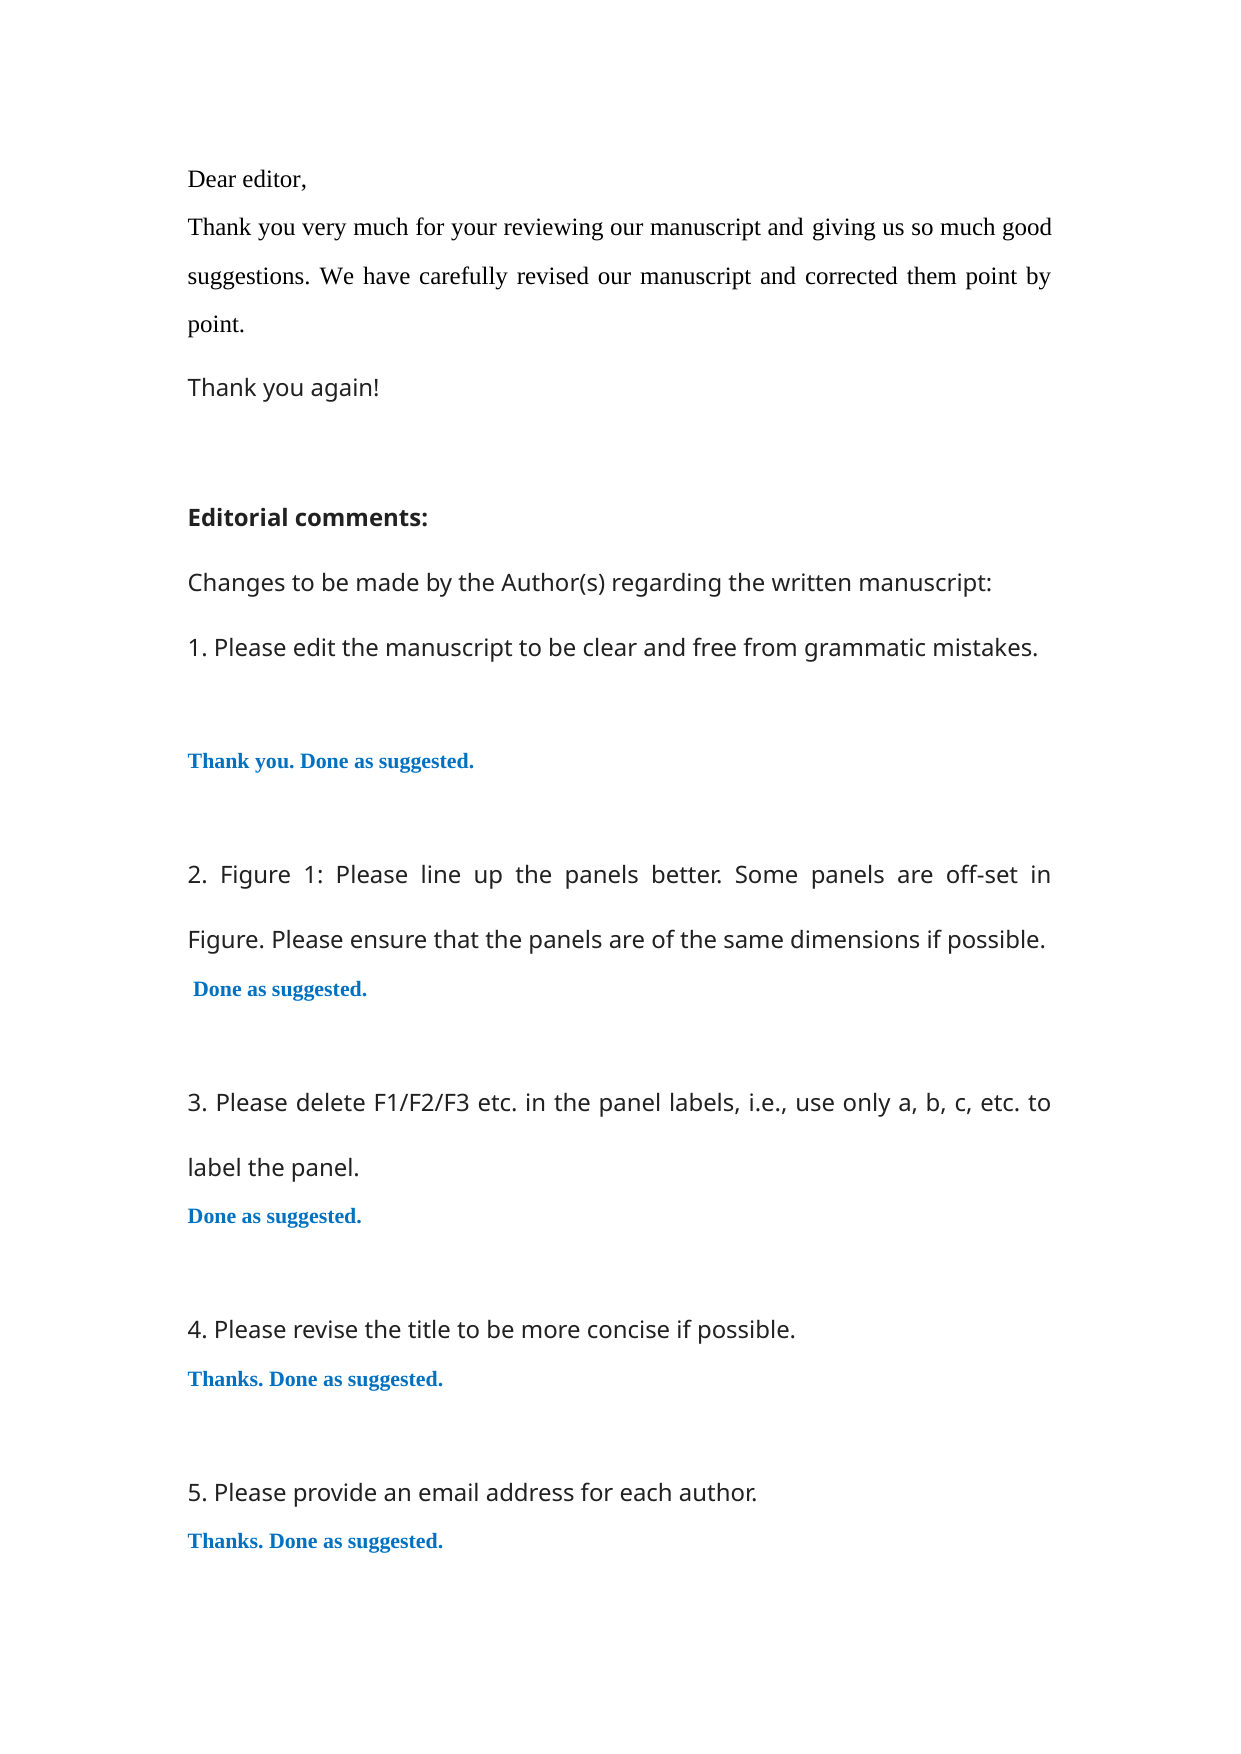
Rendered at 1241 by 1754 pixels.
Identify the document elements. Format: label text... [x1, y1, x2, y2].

text Editorial comments: Changes to be made by the Author(s) regarding the written manuscript: 1. Please edit the manuscript to be clear and free from grammatic mistakes. [187, 419, 1053, 679]
text Thank you very much for your reviewing our manuscript and giving us so much good suggestions. We have carefully revised our manuscript and corrected them point by point. [187, 210, 1053, 340]
text 4. Please revise the title to be more concise if possible. [187, 1232, 1053, 1362]
text 5. Please provide an email address for each author. [187, 1394, 1053, 1524]
text Done as suggested. [187, 972, 1053, 1004]
text Thanks. Done as suggested. [187, 1362, 1053, 1394]
text Thanks. Done as suggested. [187, 1524, 1053, 1557]
text Dear editor, [187, 162, 1053, 194]
text Done as suggested. [187, 1199, 1053, 1232]
text 2. Figure 1: Please line up the panels better. Some panels are off-set in Figure. Please ensure that the panels are of the same dimensions if possible. [187, 777, 1053, 972]
text 3. Please delete F1/F2/F3 etc. in the panel labels, i.e., use only a, b, c, etc. to label the panel. [187, 1004, 1053, 1199]
text Thank you again! [187, 354, 1053, 419]
text Thank you. Done as suggested. [187, 744, 1053, 777]
